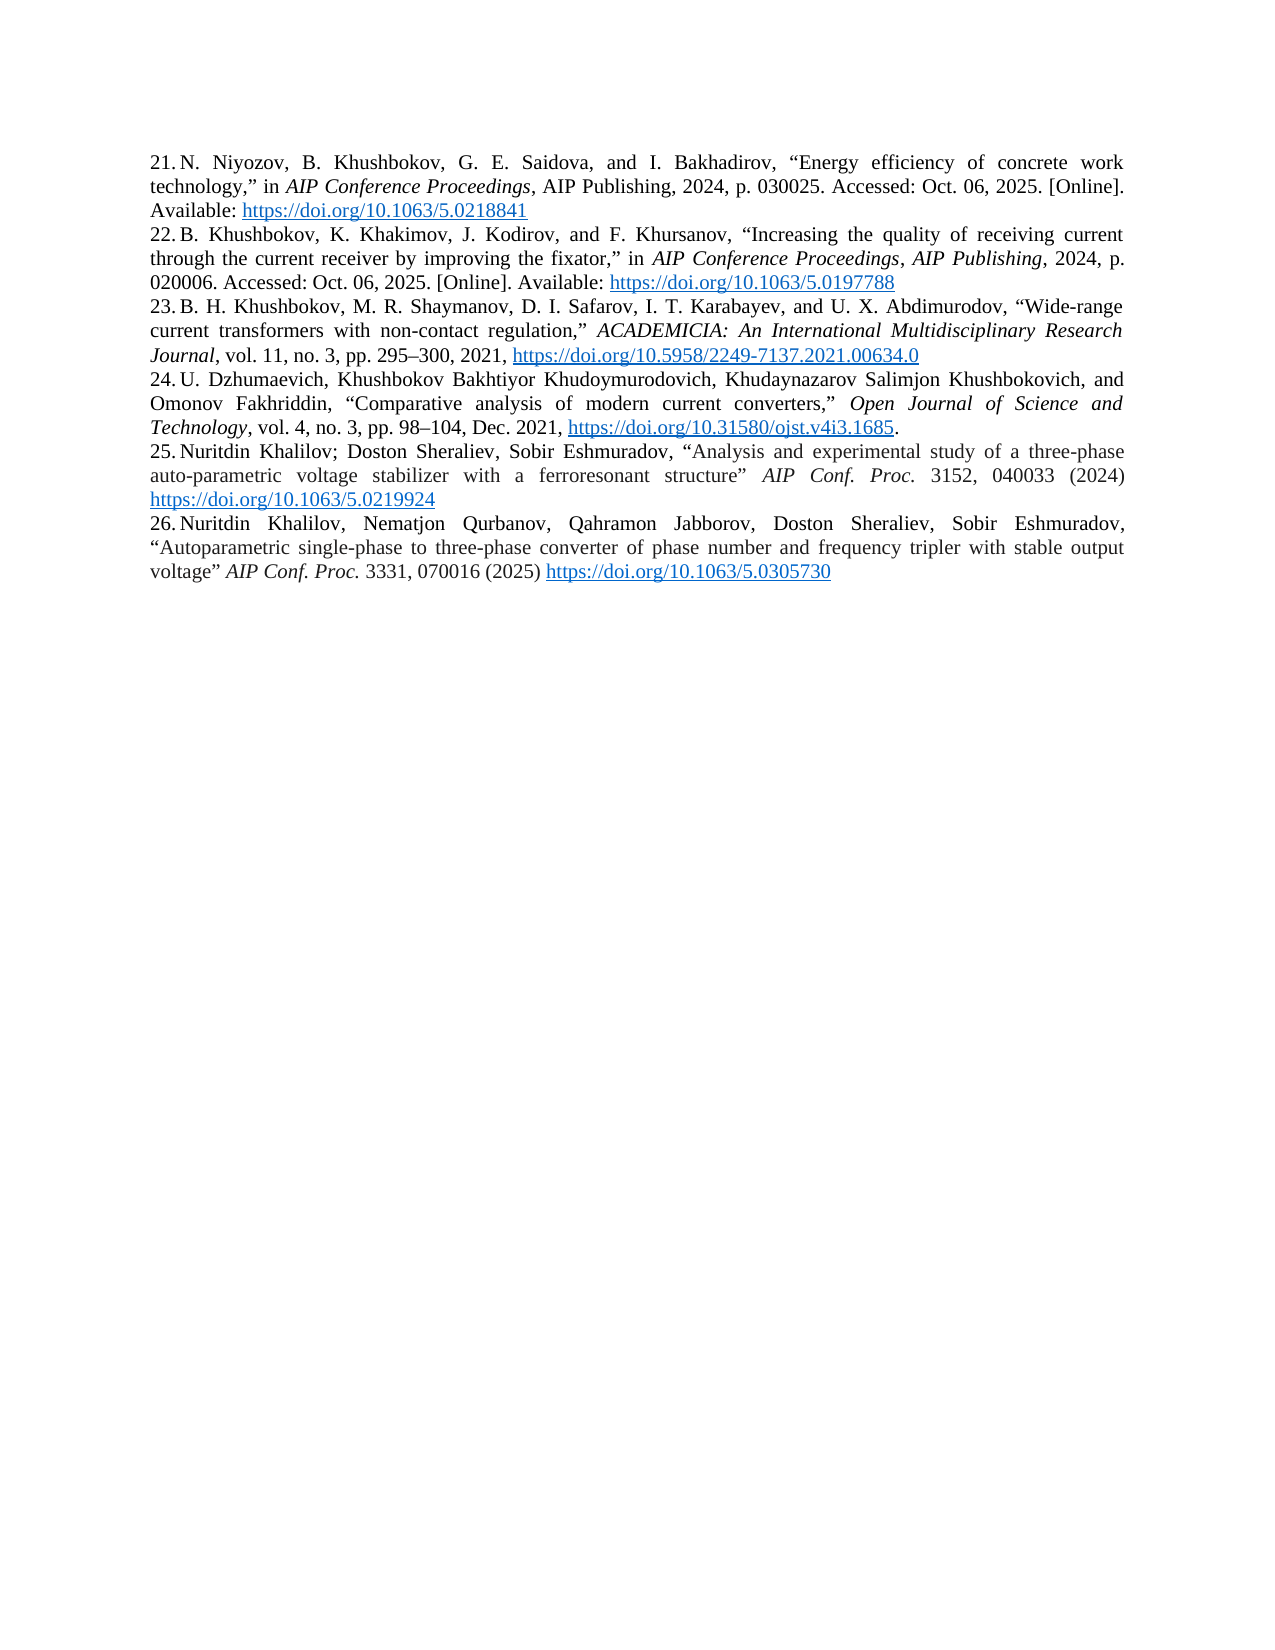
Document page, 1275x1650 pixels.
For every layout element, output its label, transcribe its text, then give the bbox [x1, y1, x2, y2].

list U. Dzhumaevich, Khushbokov Bakhtiyor Khudoymurodovich, Khudaynazarov Salimjon Khushbokovich, and Omonov Fakhriddin, “Comparative analysis of modern current converters,” Open Journal of Science and Technology, vol. 4, no. 3, pp. 98–104, Dec. 2021, https://doi.org/10.31580/ojst.v4i3.1685. [150, 367, 1125, 439]
list B. Khushbokov, K. Khakimov, J. Kodirov, and F. Khursanov, “Increasing the quality of receiving current through the current receiver by improving the fixator,” in AIP Conference Proceedings, AIP Publishing, 2024, p. 020006. Accessed: Oct. 06, 2025. [Online]. Available: https://doi.org/10.1063/5.0197788 [150, 222, 1125, 294]
list Nuritdin Khalilov; Doston Sheraliev, Sobir Eshmuradov, “Analysis and experimental study of a three-phase auto-parametric voltage stabilizer with a ferroresonant structure” AIP Conf. Proc. 3152, 040033 (2024) https://doi.org/10.1063/5.0219924 [150, 439, 1125, 511]
list N. Niyozov, B. Khushbokov, G. E. Saidova, and I. Bakhadirov, “Energy efficiency of concrete work technology,” in AIP Conference Proceedings, AIP Publishing, 2024, p. 030025. Accessed: Oct. 06, 2025. [Online]. Available: https://doi.org/10.1063/5.0218841 [150, 150, 1125, 222]
list Nuritdin Khalilov, Nematjon Qurbanov, Qahramon Jabborov, Doston Sheraliev, Sobir Eshmuradov, “Autoparametric single-phase to three-phase converter of phase number and frequency tripler with stable output voltage” AIP Conf. Proc. 3331, 070016 (2025) https://doi.org/10.1063/5.0305730 [150, 511, 1125, 583]
list B. H. Khushbokov, M. R. Shaymanov, D. I. Safarov, I. T. Karabayev, and U. X. Abdimurodov, “Wide-range current transformers with non-contact regulation,” ACADEMICIA: An International Multidisciplinary Research Journal, vol. 11, no. 3, pp. 295–300, 2021, https://doi.org/10.5958/2249-7137.2021.00634.0 [150, 294, 1125, 367]
